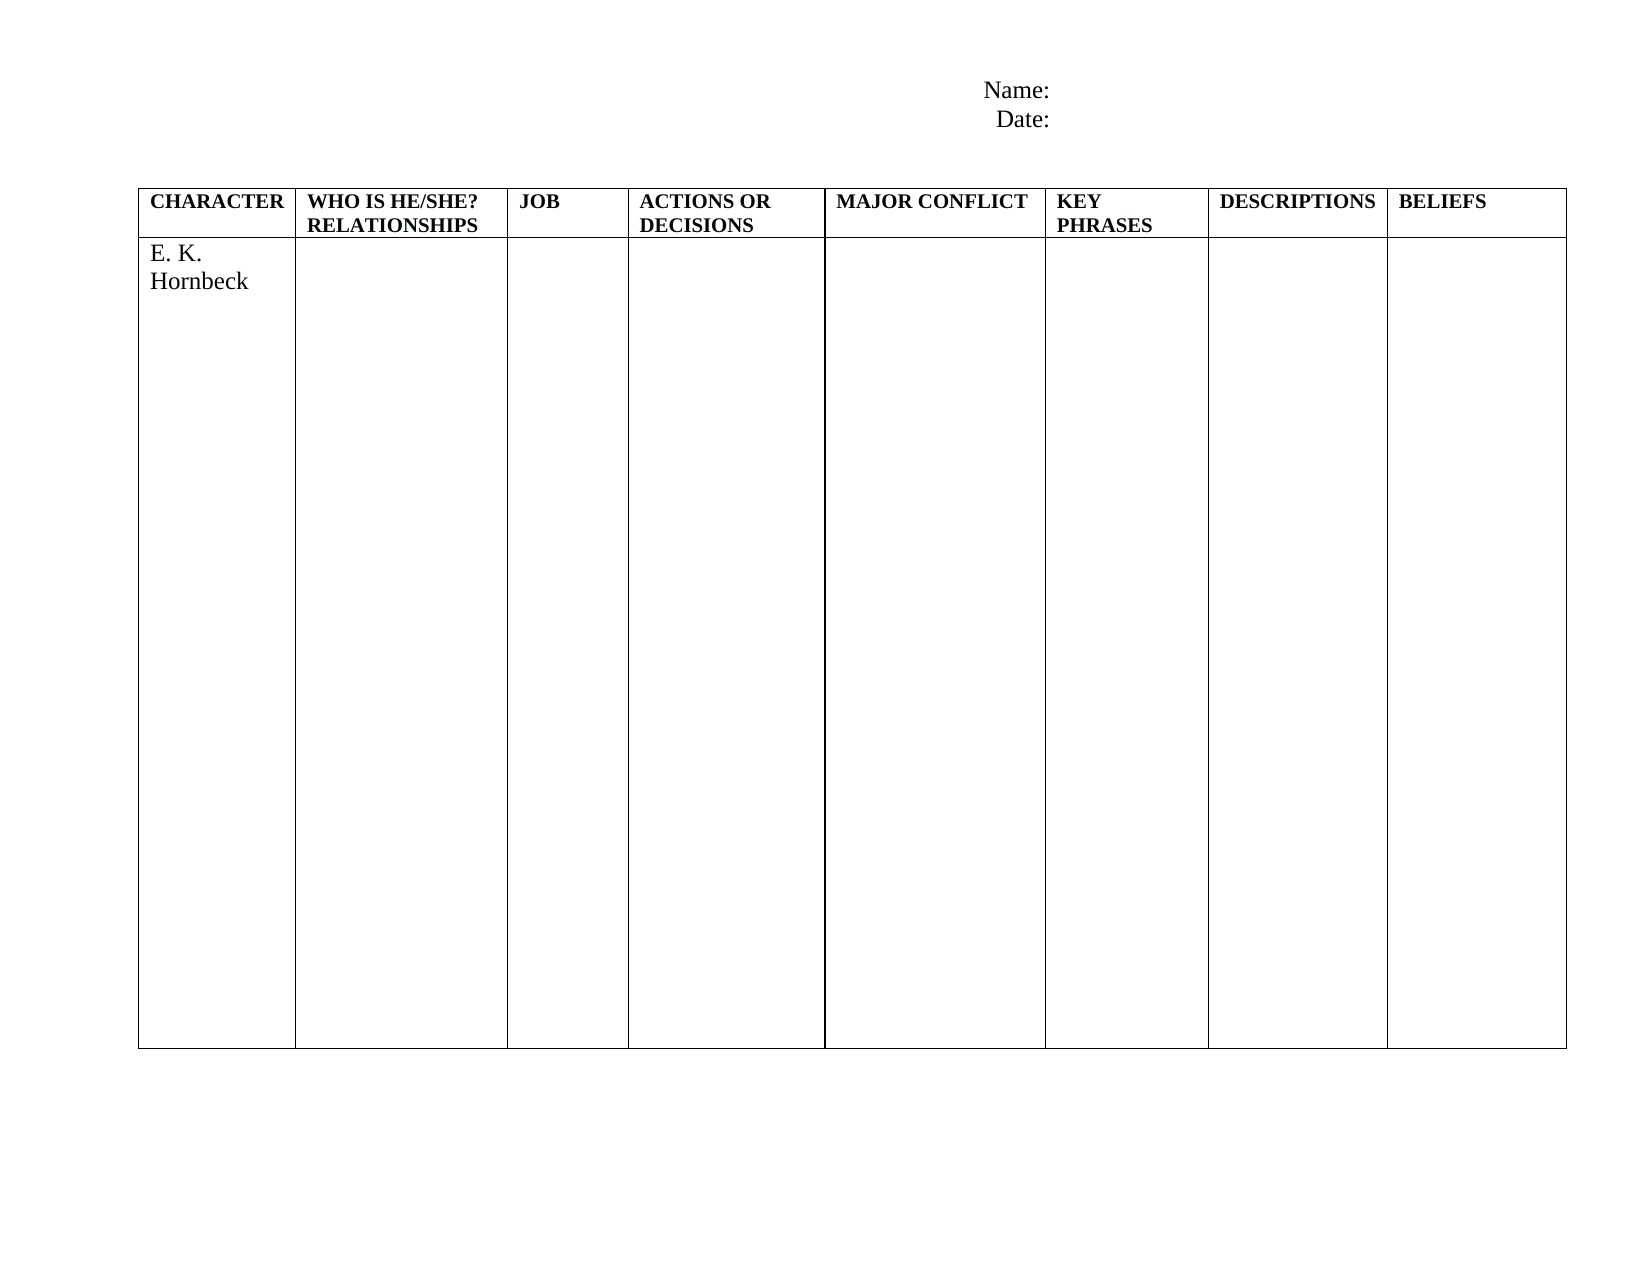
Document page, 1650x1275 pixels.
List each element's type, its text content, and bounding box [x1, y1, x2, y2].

table_header CHARACTER [139, 189, 295, 237]
table_header DESCRIPTIONS [1209, 189, 1387, 237]
table_cell [1046, 238, 1208, 1048]
table_cell [1388, 238, 1566, 1048]
table_header ACTIONS OR DECISIONS [629, 189, 824, 237]
table_cell [1209, 238, 1387, 1048]
table_header JOB [508, 189, 628, 237]
table_cell [508, 238, 628, 1048]
table_cell [296, 238, 507, 1048]
table_cell E. K. Hornbeck [139, 238, 295, 1048]
table_cell [629, 238, 824, 1048]
table_header BELIEFS [1388, 189, 1566, 237]
table_header KEY PHRASES [1046, 189, 1208, 237]
table_header WHO IS HE/SHE? RELATIONSHIPS [296, 189, 507, 237]
table_header MAJOR CONFLICT [826, 189, 1045, 237]
table_cell [826, 238, 1045, 1048]
